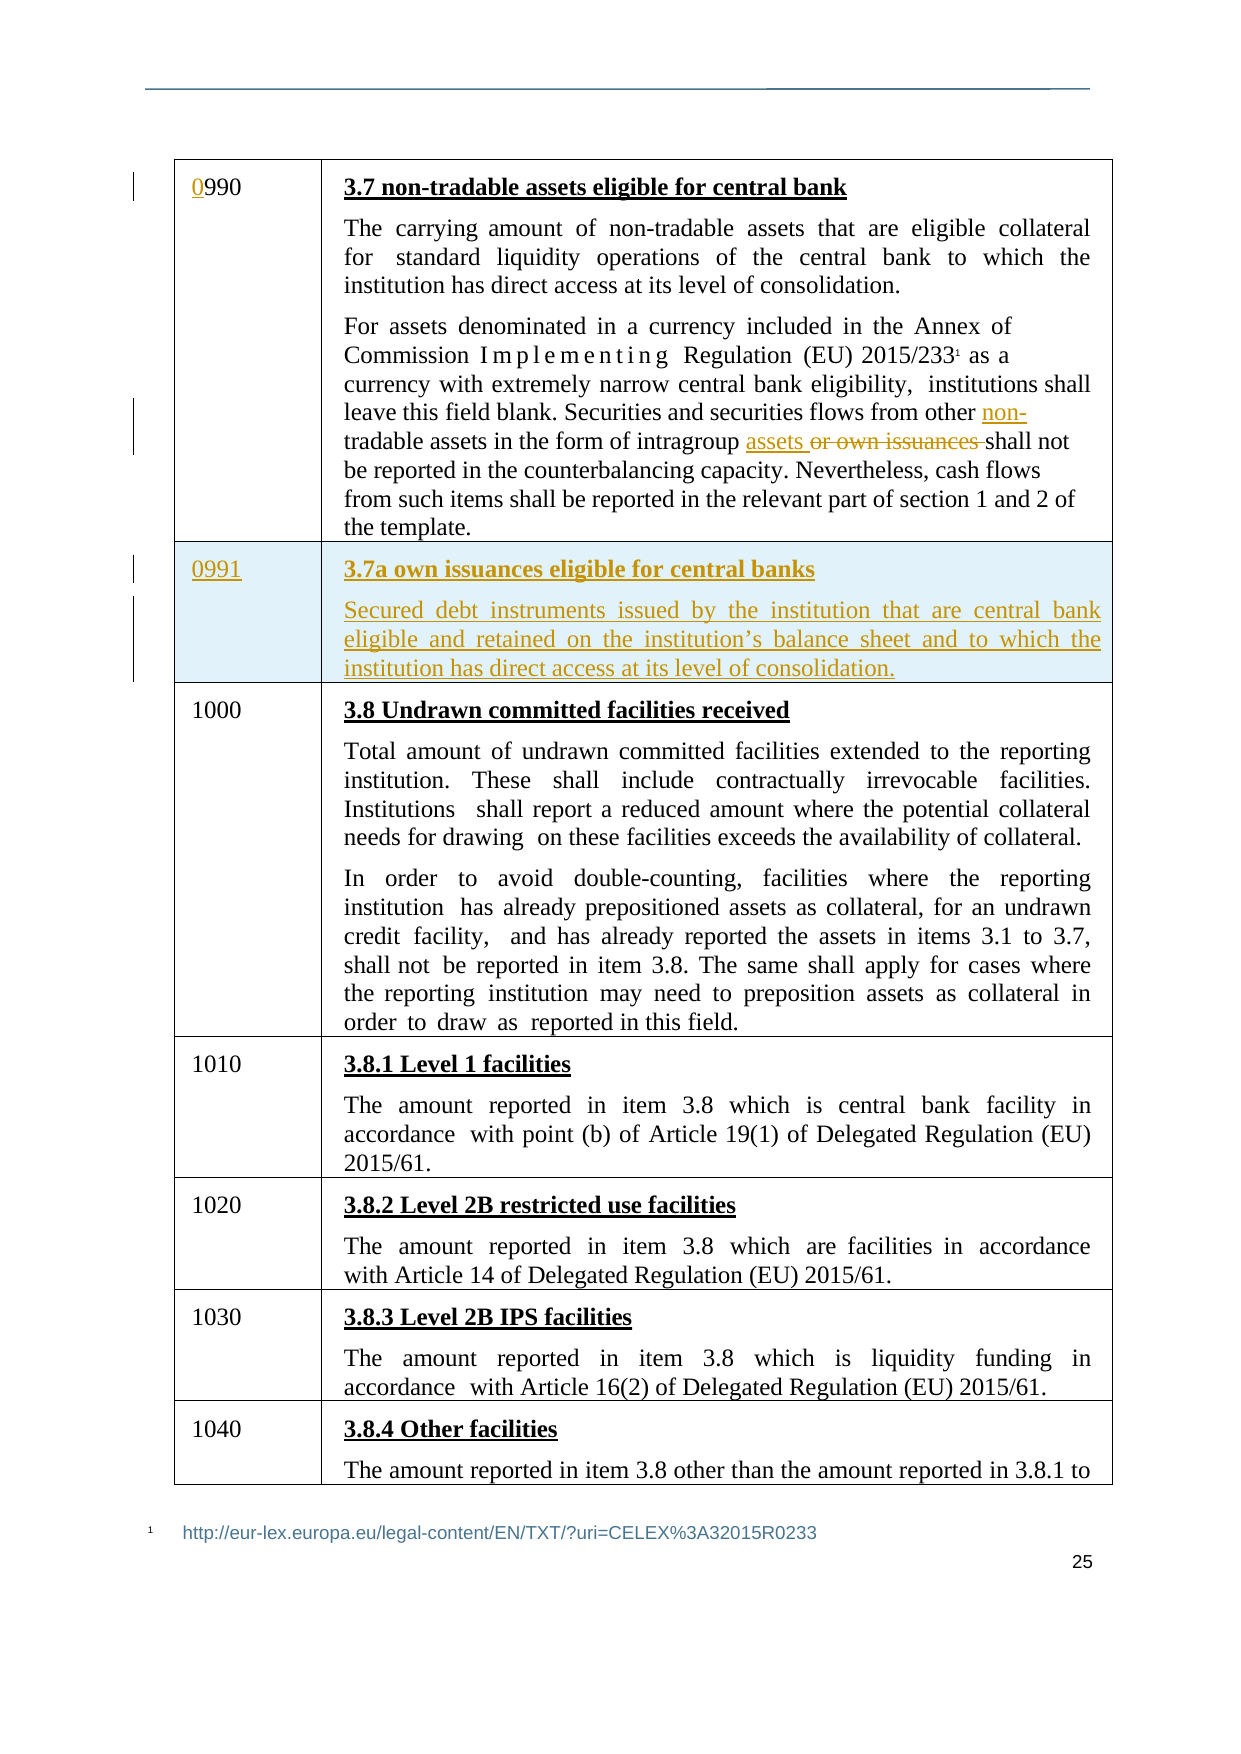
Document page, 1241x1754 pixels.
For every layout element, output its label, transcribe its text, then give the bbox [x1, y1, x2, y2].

table_cell 990 [175, 160, 321, 541]
table_cell 3.8 Undrawn committed facilities received Total amount of undrawn committed facilities extended to the reporting institution. These shall include contractually irrevocable facilities. Institutions shall report a reduced amount where the potential collateral needs for drawing on these facilities exceeds the availability of collateral. In order to avoid double-counting, facilities where the reporting institution has already prepositioned assets as collateral, for an undrawn credit facility, and has already reported the assets in items 3.1 to 3.7, shall not be reported in item 3.8. The same shall apply for cases where the reporting institution may need to preposition assets as collateral in order to draw as reported in this field. [322, 683, 1112, 1036]
table_cell 3.8.2 Level 2B restricted use facilities The amount reported in item 3.8 which are facilities in accordance with Article 14 of Delegated Regulation (EU) 2015/61. [322, 1178, 1112, 1288]
table_cell 1040 [175, 1401, 321, 1483]
table_cell 1000 [175, 683, 321, 1036]
table_cell 1010 [175, 1037, 321, 1177]
table_cell 3.8.1 Level 1 facilities The amount reported in item 3.8 which is central bank facility in accordance with point (b) of Article 19(1) of Delegated Regulation (EU) 2015/61. [322, 1037, 1112, 1177]
table_cell 3.8.3 Level 2B IPS facilities The amount reported in item 3.8 which is liquidity funding in accordance with Article 16(2) of Delegated Regulation (EU) 2015/61. [322, 1290, 1112, 1400]
table_cell 1020 [175, 1178, 321, 1288]
table_cell 3.7 non-tradable assets eligible for central bank The carrying amount of non-tradable assets that are eligible collateral for standard liquidity operations of the central bank to which the institution has direct access at its level of consolidation. For assets denominated in a currency included in the Annex of Commission Implementing Regulation (EU) 2015/233 as a currency with extremely narrow central bank eligibility, institutions shall leave this field blank. Securities and securities flows from other tradable assets in the form of intragroup shall not be reported in the counterbalancing capacity. Nevertheless, cash flows from such items shall be reported in the relevant part of section 1 and 2 of the template. [322, 160, 1112, 541]
table_cell 1030 [175, 1290, 321, 1400]
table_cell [322, 1401, 1112, 1483]
